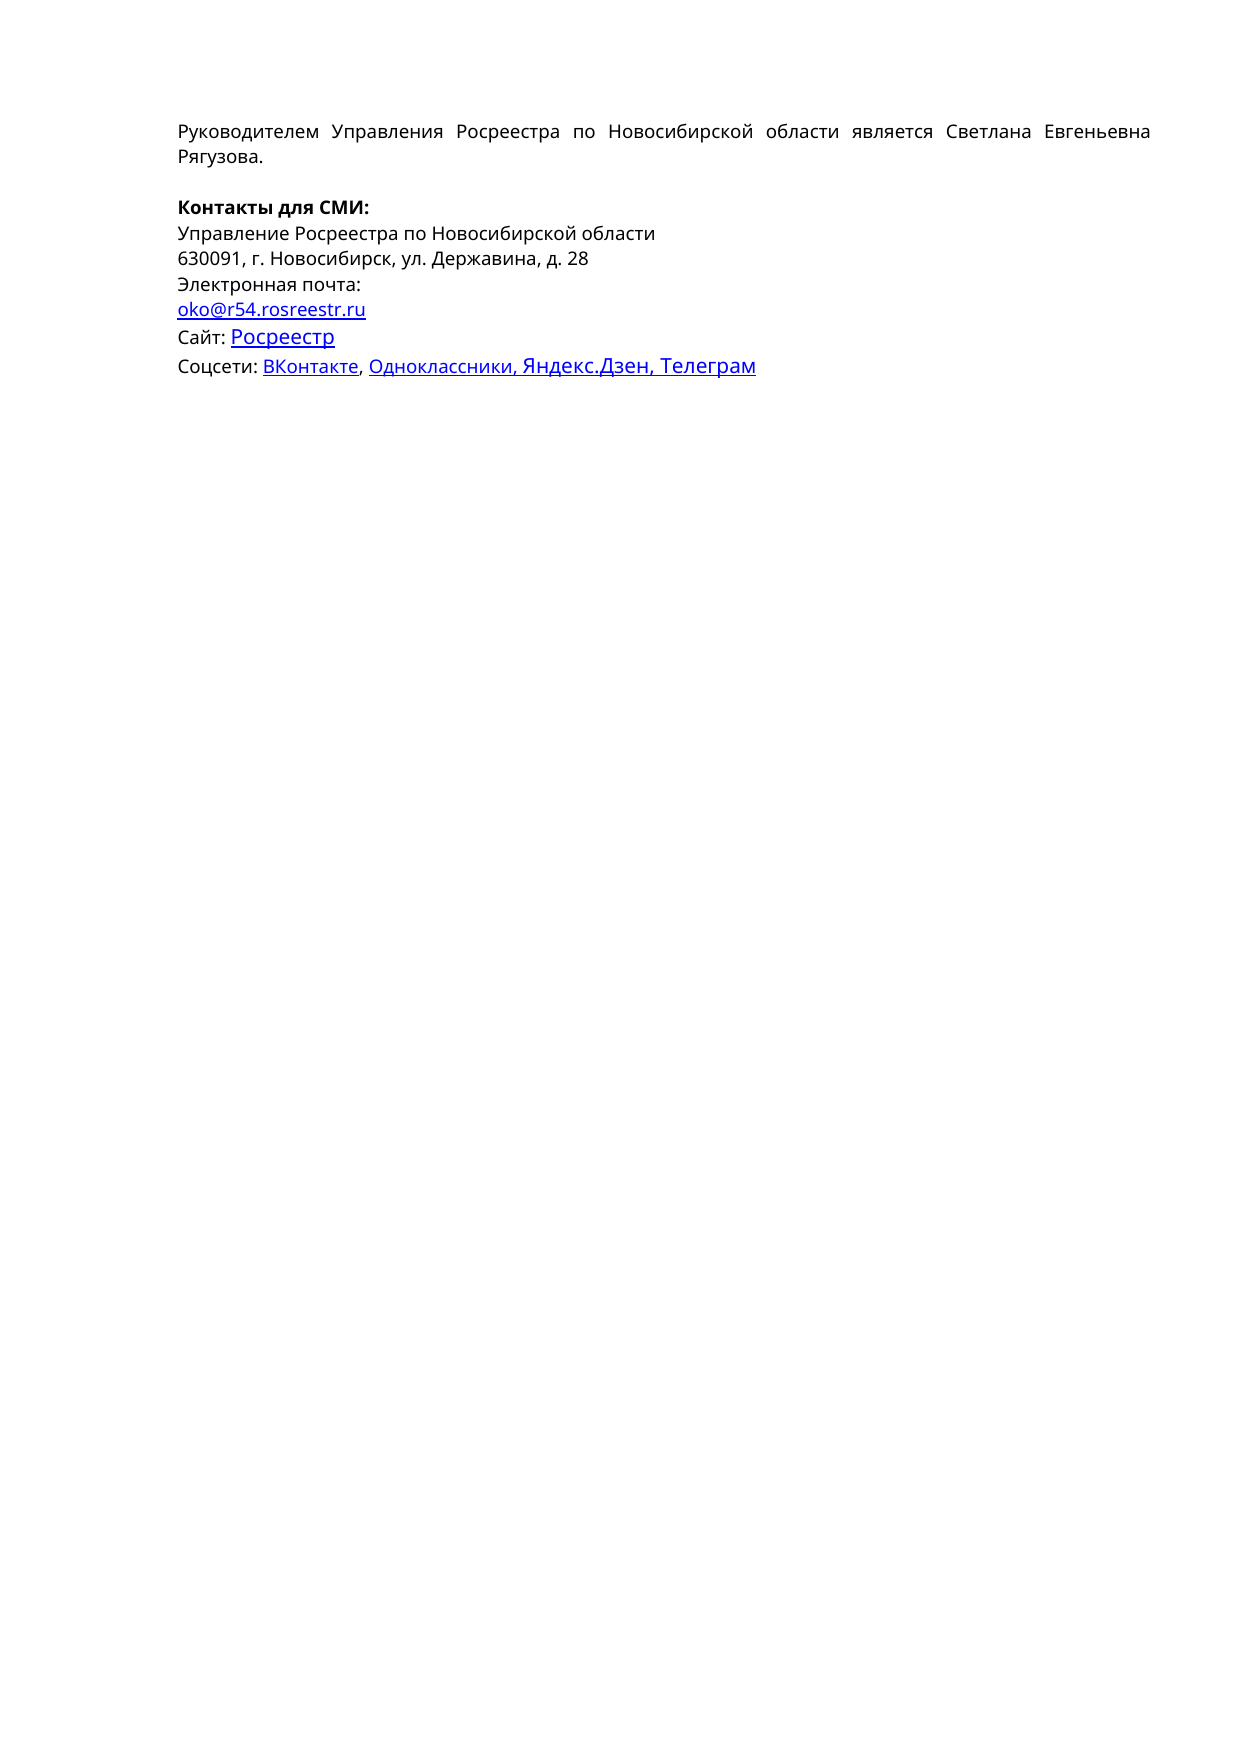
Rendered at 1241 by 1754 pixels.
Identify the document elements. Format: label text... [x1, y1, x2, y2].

text 630091, г. Новосибирск, ул. Державина, д. 28 [177, 246, 1152, 271]
text Управление Росреестра по Новосибирской области [177, 220, 1152, 246]
text Соцсети: ВКонтакте, Одноклассники, Яндекс.Дзен, Телеграм [177, 351, 1152, 379]
text Контакты для СМИ: [177, 195, 1152, 220]
text oko@r54.rosreestr.ru [177, 297, 1152, 322]
text Электронная почта: [177, 271, 1152, 297]
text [177, 118, 1152, 169]
text Сайт: Росреестр [177, 322, 1152, 351]
